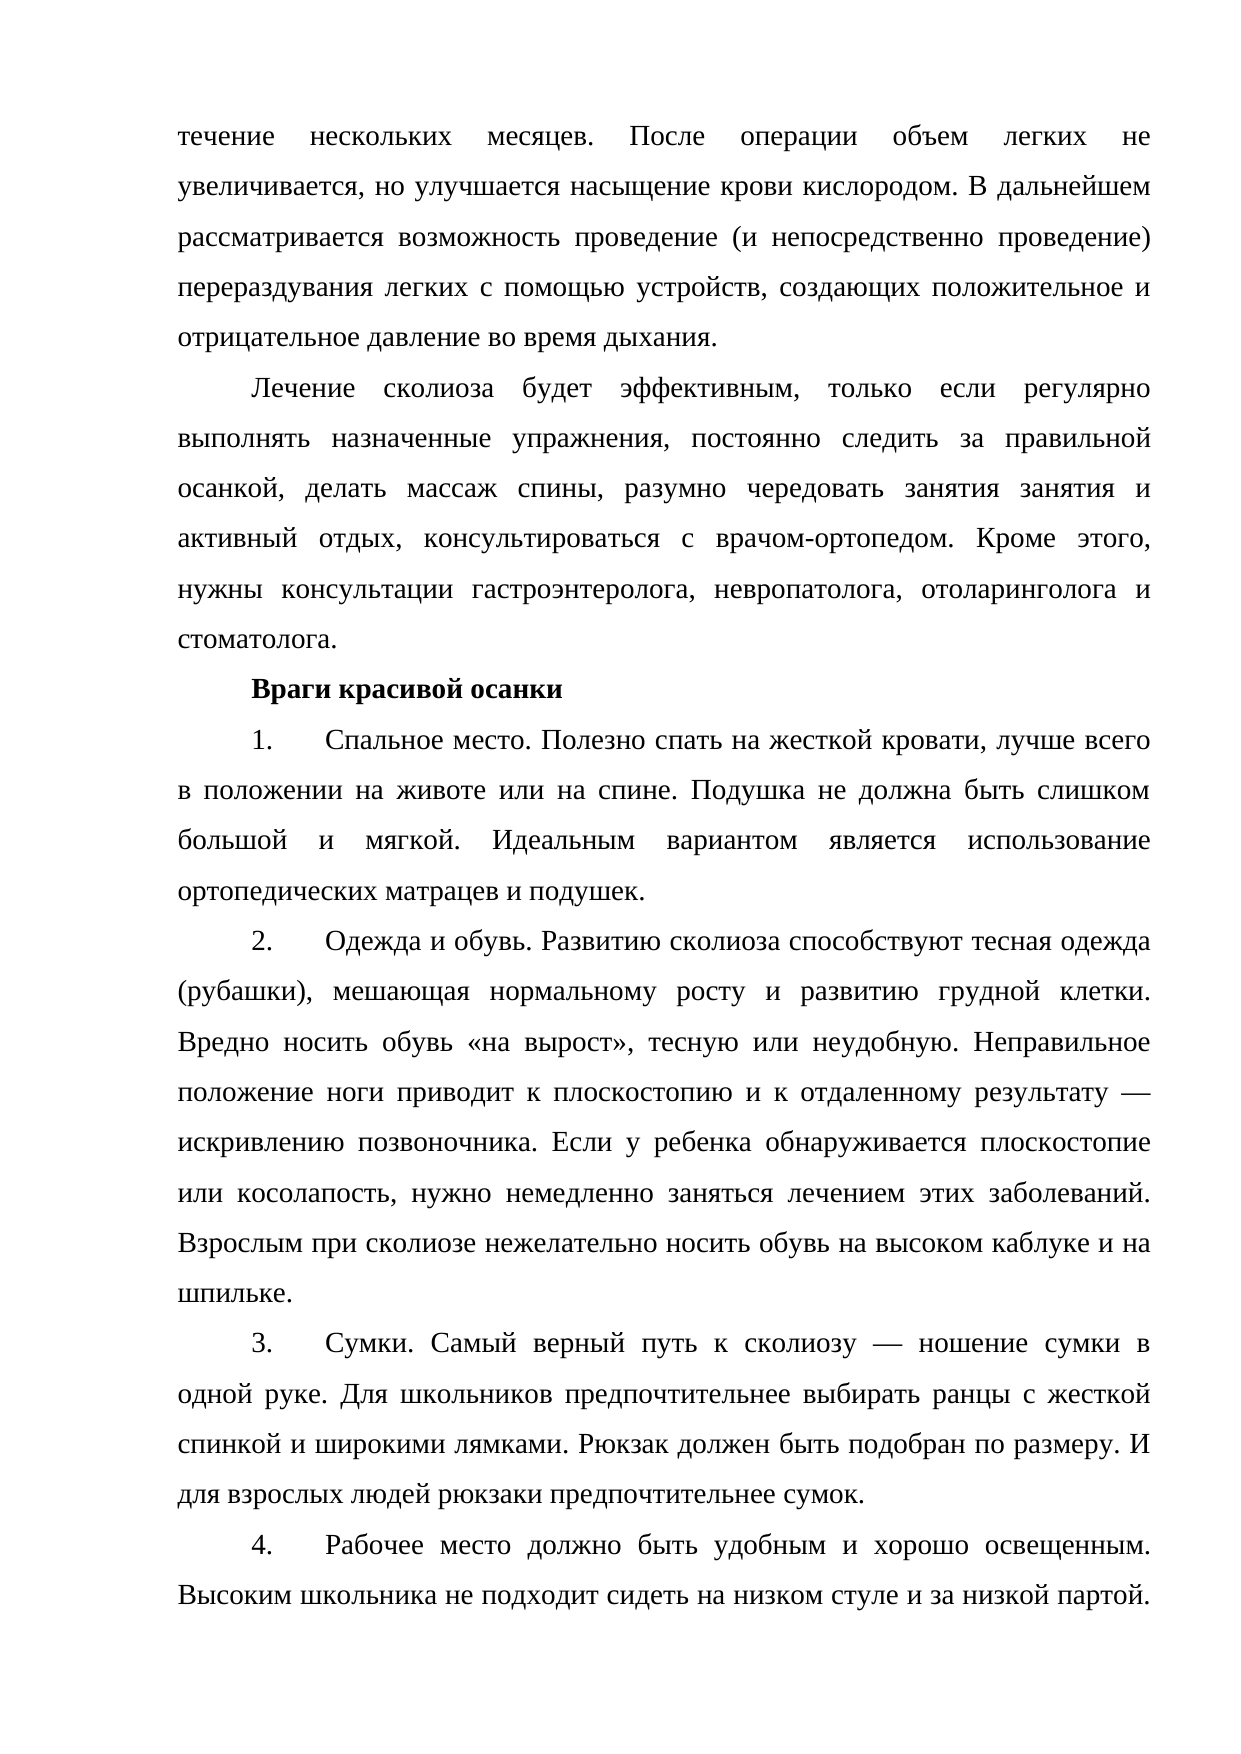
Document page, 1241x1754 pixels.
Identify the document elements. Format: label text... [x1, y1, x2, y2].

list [177, 1527, 1152, 1611]
subtitle Враги красивой осанки [177, 672, 1152, 705]
list Спальное место. Полезно спать на жесткой кровати, лучше всего в положении на животе или на спине. Подушка не должна быть слишком большой и мягкой. Идеальным вариантом является использование ортопедических матрацев и подушек. [177, 722, 1152, 906]
list Одежда и обувь. Развитию сколиоза способствуют тесная одежда (рубашки), мешающая нормальному росту и развитию грудной клетки. Вредно носить обувь «на вырост», тесную или неудобную. Неправильное положение ноги приводит к плоскостопию и к отдаленному результату — искривлению позвоночника. Если у ребенка обнаруживается плоскостопие или косолапость, нужно немедленно заняться лечением этих заболеваний. Взрослым при сколиозе нежелательно носить обувь на высоком каблуке и на шпильке. [177, 923, 1152, 1309]
text Лечение сколиоза будет эффективным, только если регулярно выполнять назначенные упражнения, постоянно следить за правильной осанкой, делать массаж спины, разумно чередовать занятия занятия и активный отдых, консультироваться с врачом-ортопедом. Кроме этого, нужны консультации гастроэнтеролога, невропатолога, отоларинголога и стоматолога. [177, 370, 1152, 655]
list Сумки. Самый верный путь к сколиозу — ношение сумки в одной руке. Для школьников предпочтительнее выбирать ранцы с жесткой спинкой и широкими лямками. Рюкзак должен быть подобран по размеру. И для взрослых людей рюкзаки предпочтительнее сумок. [177, 1326, 1152, 1510]
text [177, 118, 1152, 353]
